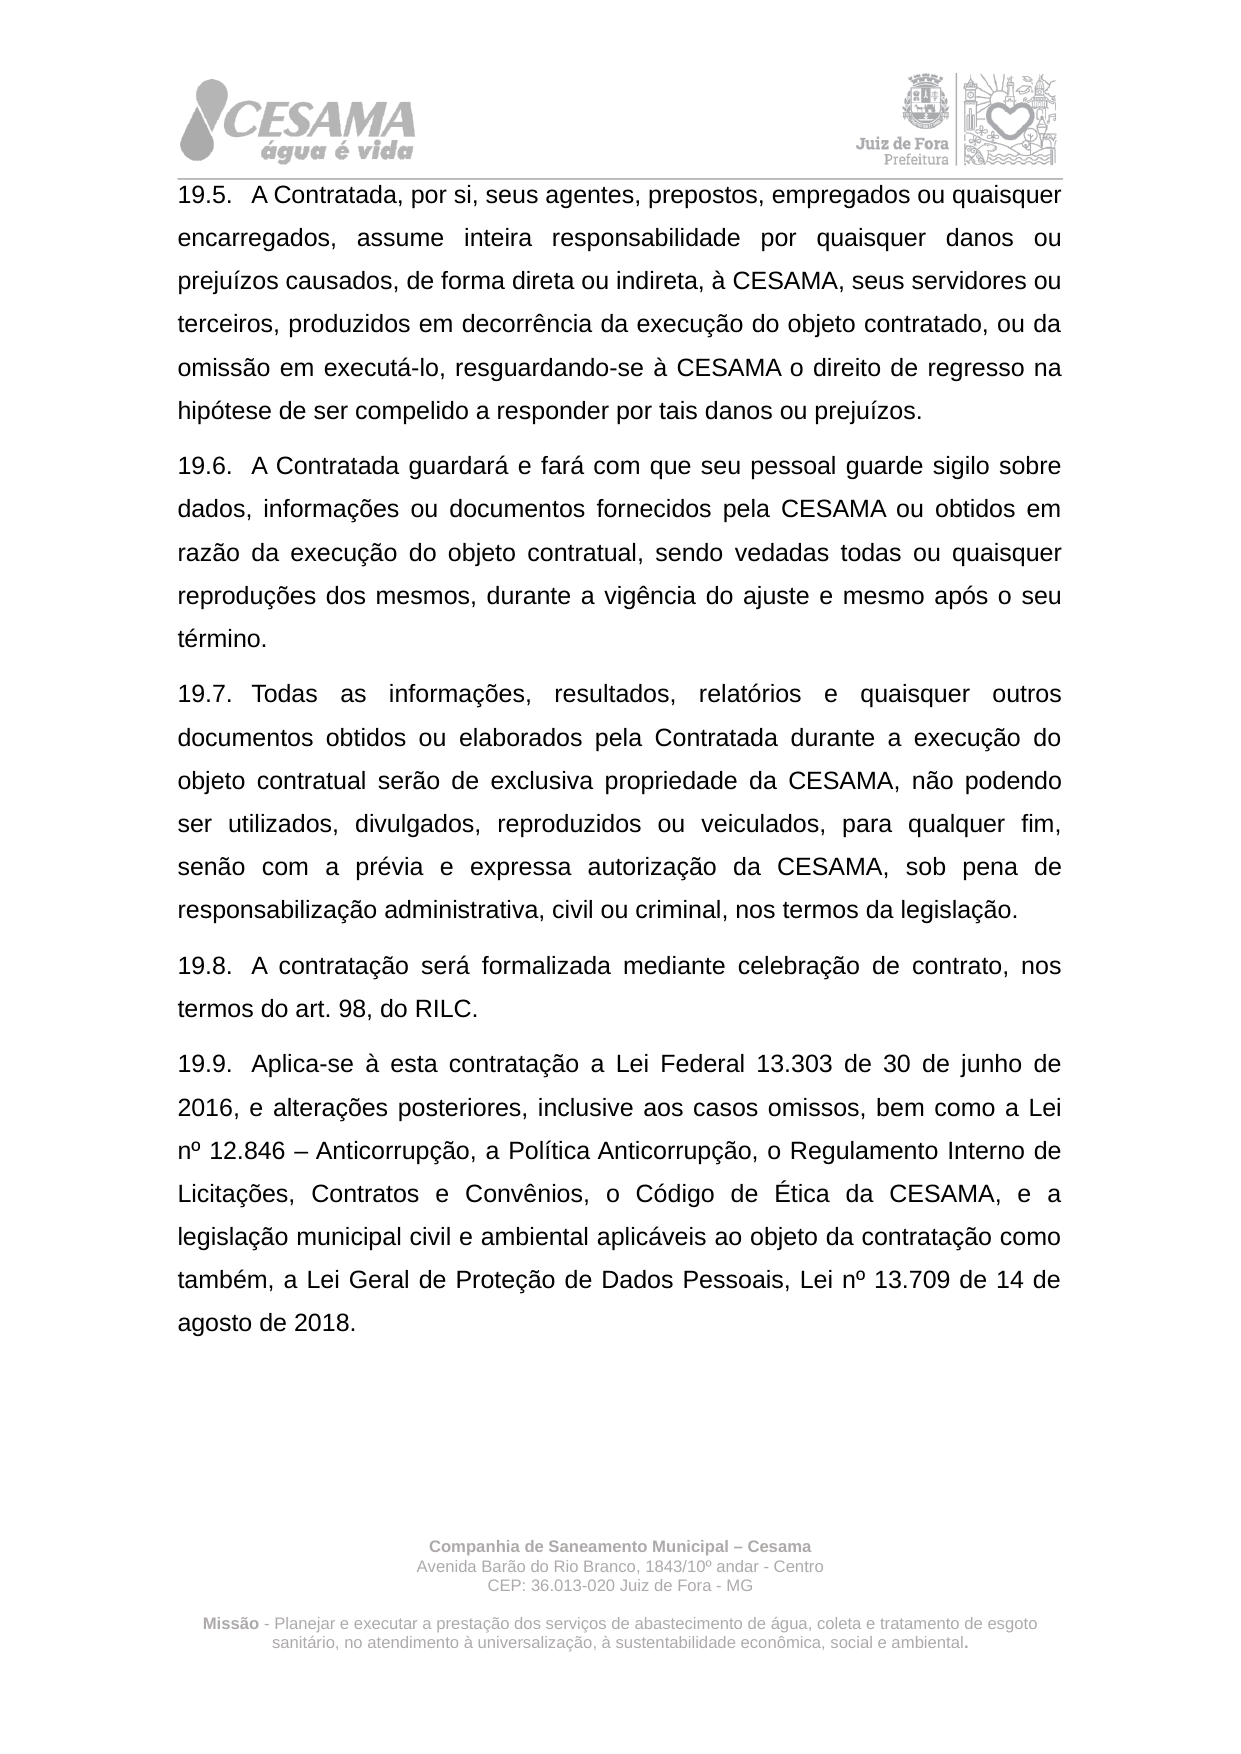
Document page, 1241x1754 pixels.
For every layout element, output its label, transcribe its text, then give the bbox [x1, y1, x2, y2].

subtitle A Contratada, por si, seus agentes, prepostos, empregados ou quaisquer encarregados, assume inteira responsabilidade por quaisquer danos ou prejuízos causados, de forma direta ou indireta, à CESAMA, seus servidores ou terceiros, produzidos em decorrência da execução do objeto contratado, ou da omissão em executá-lo, resguardando-se à CESAMA o direito de regresso na hipótese de ser compelido a responder por tais danos ou prejuízos. [177, 180, 1063, 424]
subtitle A contratação será formalizada mediante celebração de contrato, nos termos do art. 98, do RILC. [177, 951, 1063, 1022]
subtitle Aplica-se à esta contratação a Lei Federal 13.303 de 30 de junho de 2016, e alterações posteriores, inclusive aos casos omissos, bem como a Lei nº 12.846 – Anticorrupção, a Política Anticorrupção, o Regulamento Interno de Licitações, Contratos e Convênios, o Código de Ética da CESAMA, e a legislação municipal civil e ambiental aplicáveis ao objeto da contratação como também, a Lei Geral de Proteção de Dados Pessoais, Lei nº 13.709 de 14 de agosto de 2018. [177, 1049, 1063, 1337]
subtitle A Contratada guardará e fará com que seu pessoal guarde sigilo sobre dados, informações ou documentos fornecidos pela CESAMA ou obtidos em razão da execução do objeto contratual, sendo vedadas todas ou quaisquer reproduções dos mesmos, durante a vigência do ajuste e mesmo após o seu término. [177, 451, 1063, 652]
picture [177, 73, 1063, 180]
subtitle Todas as informações, resultados, relatórios e quaisquer outros documentos obtidos ou elaborados pela Contratada durante a execução do objeto contratual serão de exclusiva propriedade da CESAMA, não podendo ser utilizados, divulgados, reproduzidos ou veiculados, para qualquer fim, senão com a prévia e expressa autorização da CESAMA, sob pena de responsabilização administrativa, civil ou criminal, nos termos da legislação. [177, 679, 1063, 924]
